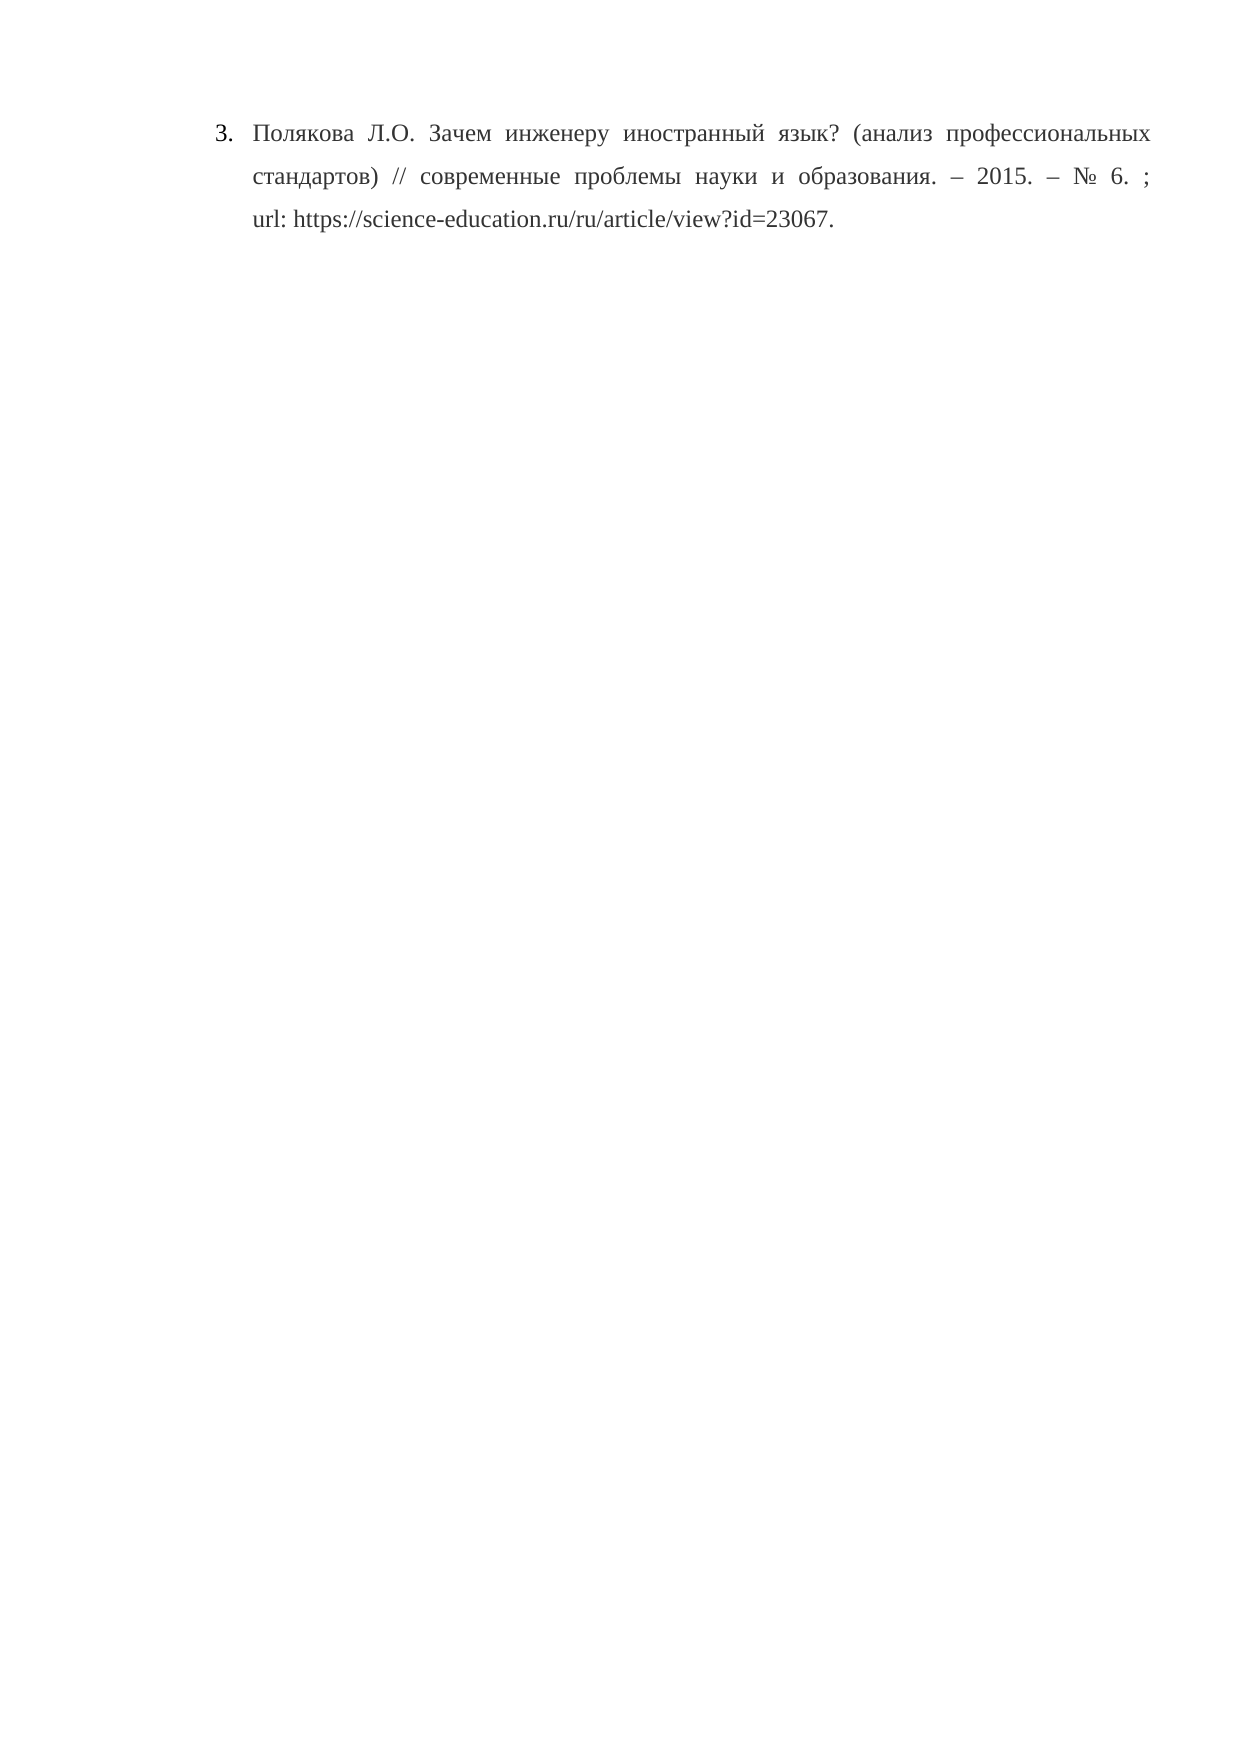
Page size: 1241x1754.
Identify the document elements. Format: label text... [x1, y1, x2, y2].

list Полякова Л.О. Зачем инженеру иностранный язык? (анализ профессиональных стандартов) // современные проблемы науки и образования. – 2015. – № 6. ; url: https://science-education.ru/ru/article/view?id=23067. [215, 118, 1152, 233]
